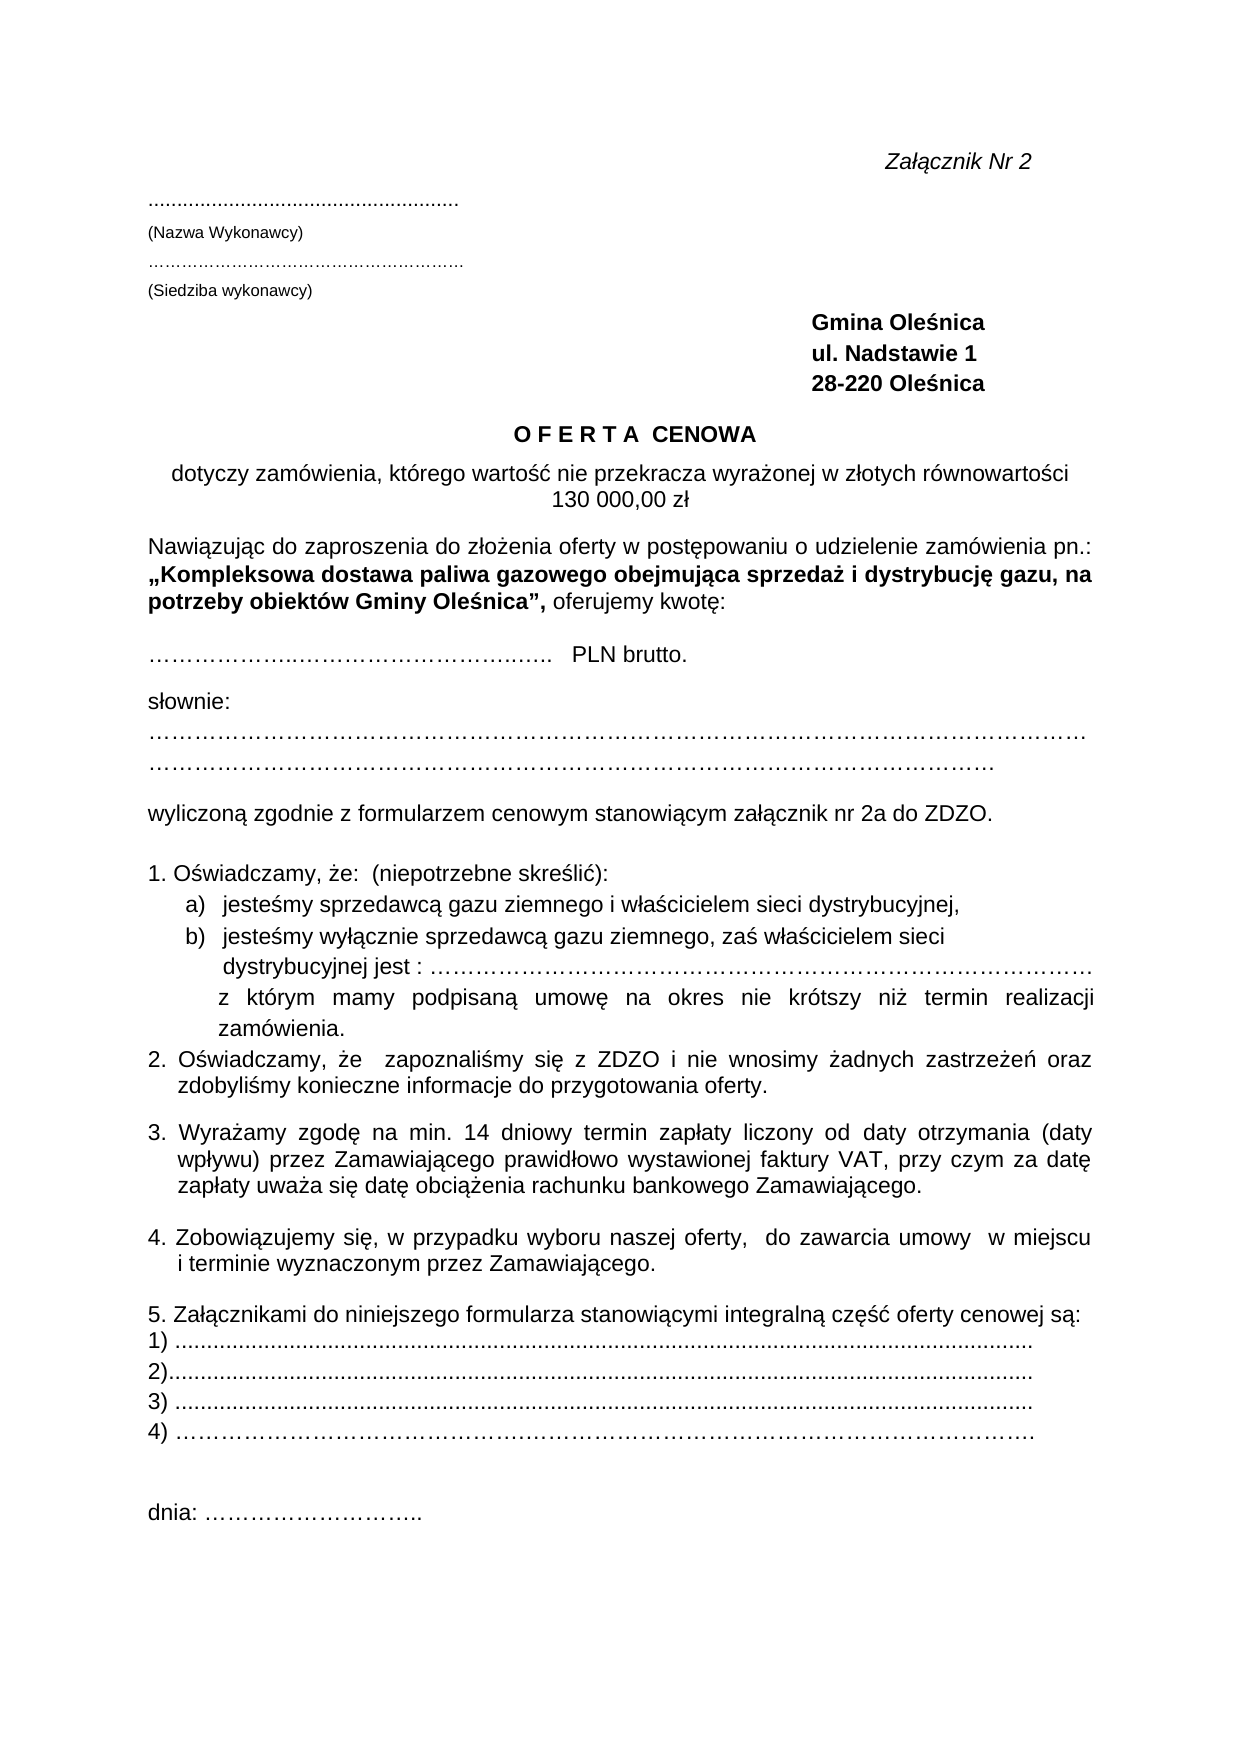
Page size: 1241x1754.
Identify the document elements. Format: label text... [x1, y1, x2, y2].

text O F E R T A CENOWA [177, 421, 1093, 447]
text 2)........................................................................................................................................ [148, 1358, 1093, 1384]
text Gmina Oleśnica ul. Nadstawie 1 28-220 Oleśnica [148, 309, 1093, 396]
text ………………..………………………..….. PLN brutto. [148, 641, 1093, 667]
text 1. Oświadczamy, że: (niepotrzebne skreślić): [148, 860, 1096, 886]
text ………………………………………………… [148, 252, 1093, 271]
text słownie: ……………………………………………………………………………………………………………………………………………………………………………………………………………… [148, 688, 1093, 775]
text wyliczoną zgodnie z formularzem cenowym stanowiącym załącznik nr 2a do ZDZO. [148, 799, 1093, 826]
text 4) ……………………………………….…………………………………………………………. [148, 1418, 1093, 1444]
text 5. Załącznikami do niniejszego formularza stanowiącymi integralną część oferty cenowej są: [148, 1301, 1093, 1327]
list jesteśmy wyłącznie sprzedawcą gazu ziemnego, zaś właścicielem sieci dystrybucyjnej jest : …………………………………………………………………………… [185, 923, 1096, 979]
text 4. Zobowiązujemy się, w przypadku wyboru naszej oferty, do zawarcia umowy w miejscu i terminie wyznaczonym przez Zamawiającego. [148, 1223, 1093, 1276]
text 3. Wyrażamy zgodę na min. 14 dniowy termin zapłaty liczony od daty otrzymania (daty wpływu) przez Zamawiającego prawidłowo wystawionej faktury VAT, przy czym za datę zapłaty uważa się datę obciążenia rachunku bankowego Zamawiającego. [148, 1119, 1093, 1198]
list jesteśmy sprzedawcą gazu ziemnego i właścicielem sieci dystrybucyjnej, [185, 891, 1096, 918]
text z którym mamy podpisaną umowę na okres nie krótszy niż termin realizacji zamówienia. [218, 984, 1096, 1041]
text 3) ....................................................................................................................................... [148, 1388, 1093, 1414]
text ...................................................... [148, 187, 1093, 211]
text 2. Oświadczamy, że zapoznaliśmy się z ZDZO i nie wnosimy żadnych zastrzeżeń oraz zdobyliśmy konieczne informacje do przygotowania oferty. [148, 1046, 1093, 1098]
text Załącznik Nr 2 [148, 148, 1093, 174]
text dotyczy zamówienia, którego wartość nie przekracza wyrażonej w złotych równowartości 130 000,00 zł [148, 459, 1093, 512]
text dnia: ……………………….. [148, 1499, 1093, 1526]
text (Siedziba wykonawcy) [148, 281, 1093, 300]
text 1) ....................................................................................................................................... [148, 1327, 1093, 1354]
text Nawiązując do zaproszenia do złożenia oferty w postępowaniu o udzielenie zamówienia pn.: „Kompleksowa dostawa paliwa gazowego obejmująca sprzedaż i dystrybucję gazu, na potrzeby obiektów Gminy Oleśnica”, oferujemy kwotę: [148, 533, 1093, 614]
text (Nazwa Wykonawcy) [148, 223, 1093, 242]
